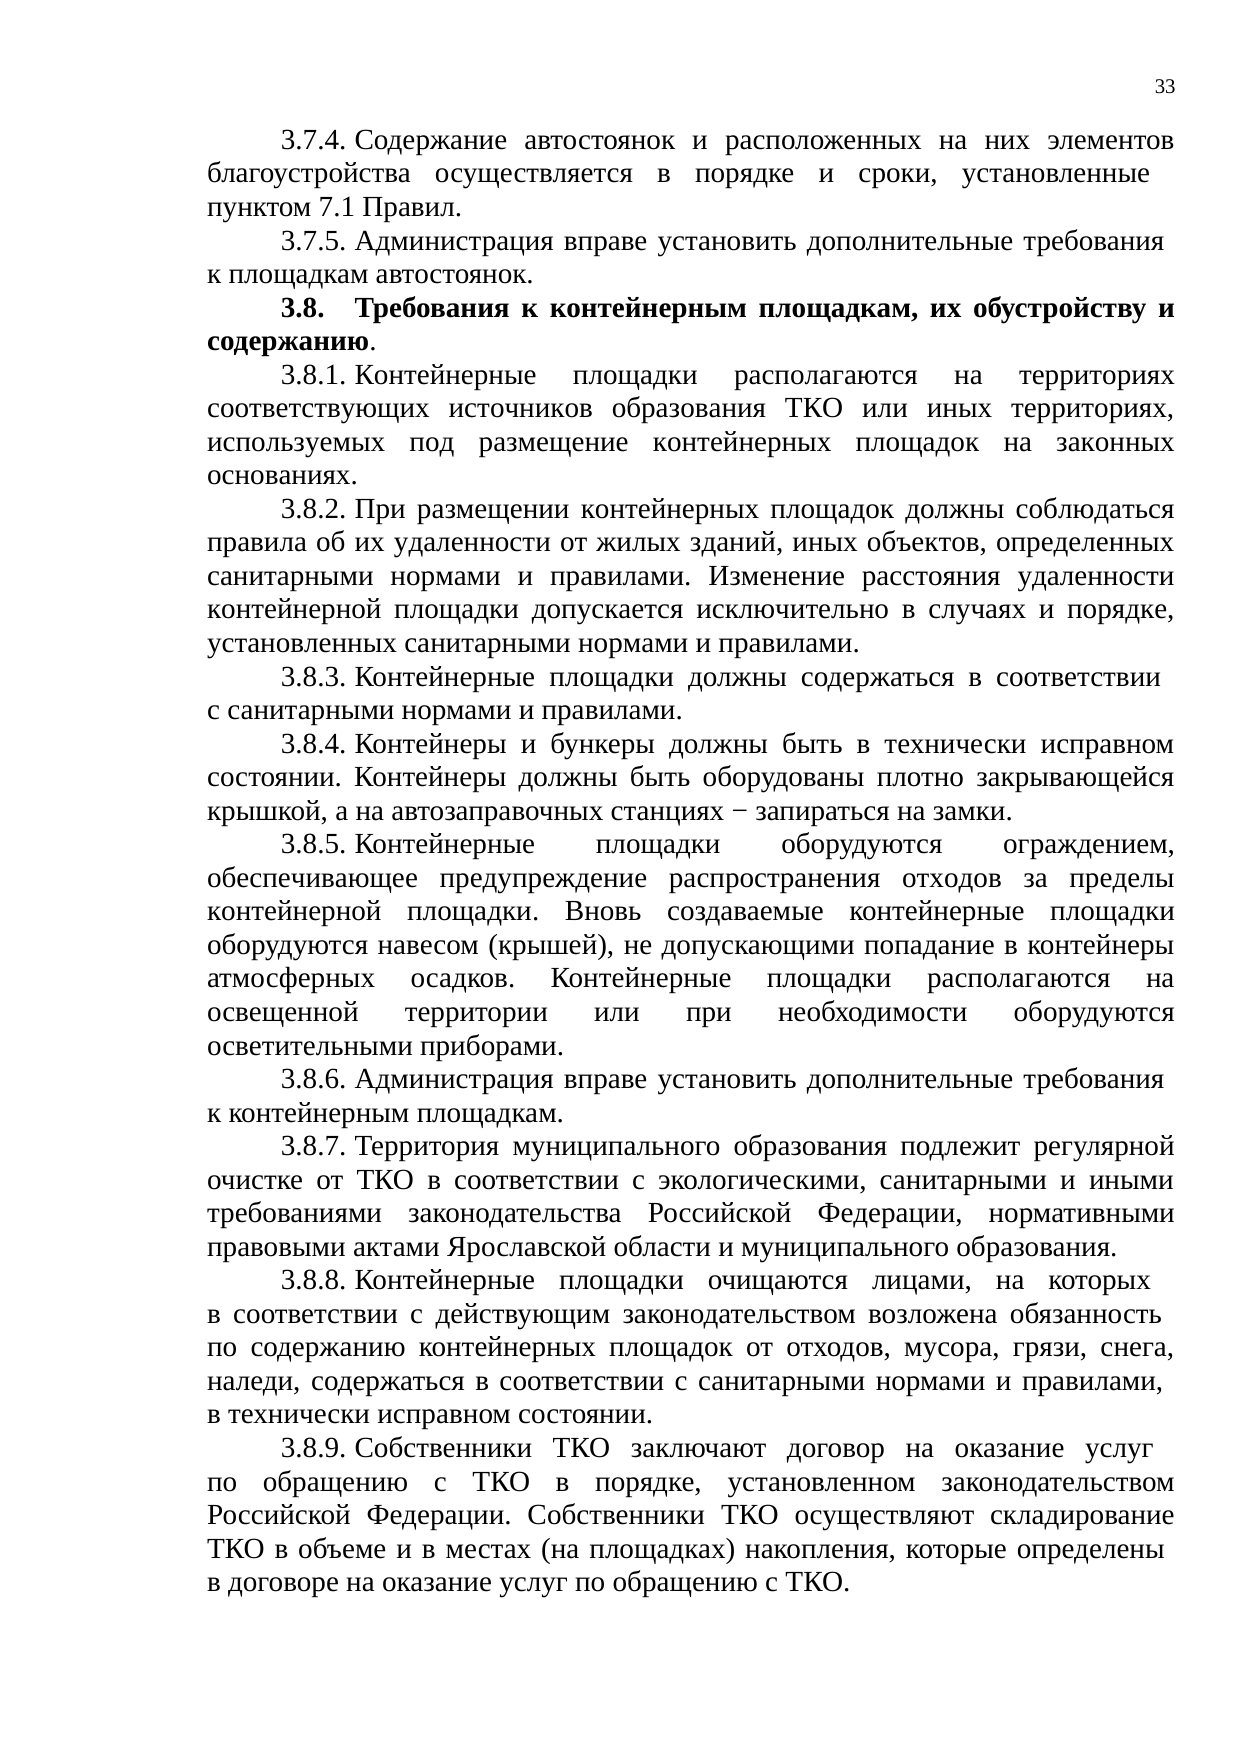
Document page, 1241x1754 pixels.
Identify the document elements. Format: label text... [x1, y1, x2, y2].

text 3.8.9. Собственники ТКО заключают договор на оказание услуг по обращению с ТКО в порядке, установленном законодательством Российской Федерации. Собственники ТКО осуществляют складирование ТКО в объеме и в местах (на площадках) накопления, которые определены в договоре на оказание услуг по обращению с ТКО. [207, 1430, 1175, 1598]
text 3.8.7. Территория муниципального образования подлежит регулярной очистке от ТКО в соответствии с экологическими, санитарными и иными требованиями законодательства Российской Федерации, нормативными правовыми актами Ярославской области и муниципального образования. [207, 1128, 1175, 1262]
text 3.8.8. Контейнерные площадки очищаются лицами, на которых в соответствии с действующим законодательством возложена обязанность по содержанию контейнерных площадок от отходов, мусора, грязи, снега, наледи, содержаться в соответствии с санитарными нормами и правилами, в технически исправном состоянии. [207, 1262, 1175, 1430]
text 3.8.2. При размещении контейнерных площадок должны соблюдаться правила об их удаленности от жилых зданий, иных объектов, определенных санитарными нормами и правилами. Изменение расстояния удаленности контейнерной площадки допускается исключительно в случаях и порядке, установленных санитарными нормами и правилами. [207, 491, 1175, 659]
text 3.8.4. Контейнеры и бункеры должны быть в технически исправном состоянии. Контейнеры должны быть оборудованы плотно закрывающейся крышкой, а на автозаправочных станциях − запираться на замки. [207, 726, 1175, 826]
text 3.7.5. Администрация вправе установить дополнительные требования к площадкам автостоянок. [207, 223, 1175, 290]
text 3.8.1. Контейнерные площадки располагаются на территориях соответствующих источников образования ТКО или иных территориях, используемых под размещение контейнерных площадок на законных основаниях. [207, 357, 1175, 491]
text 3.8.5. Контейнерные площадки оборудуются ограждением, обеспечивающее предупреждение распространения отходов за пределы контейнерной площадки. Вновь создаваемые контейнерные площадки оборудуются навесом (крышей), не допускающими попадание в контейнеры атмосферных осадков. Контейнерные площадки располагаются на освещенной территории или при необходимости оборудуются осветительными приборами. [207, 826, 1175, 860]
text 3.8.6. Администрация вправе установить дополнительные требования к контейнерным площадкам. [207, 1061, 1175, 1128]
text 3.8. Требования к контейнерным площадкам, их обустройству и содержанию. [207, 290, 1175, 357]
text 3.7.4. Содержание автостоянок и расположенных на них элементов благоустройства осуществляется в порядке и сроки, установленные пунктом 7.1 Правил. [207, 122, 1175, 223]
text 3.8.5. Контейнерные площадки оборудуются ограждением, обеспечивающее предупреждение распространения отходов за пределы контейнерной площадки. Вновь создаваемые контейнерные площадки оборудуются навесом (крышей), не допускающими попадание в контейнеры атмосферных осадков. Контейнерные площадки располагаются на освещенной территории или при необходимости оборудуются осветительными приборами. [207, 893, 1175, 1061]
text 3.8.3. Контейнерные площадки должны содержаться в соответствии с санитарными нормами и правилами. [207, 659, 1175, 726]
